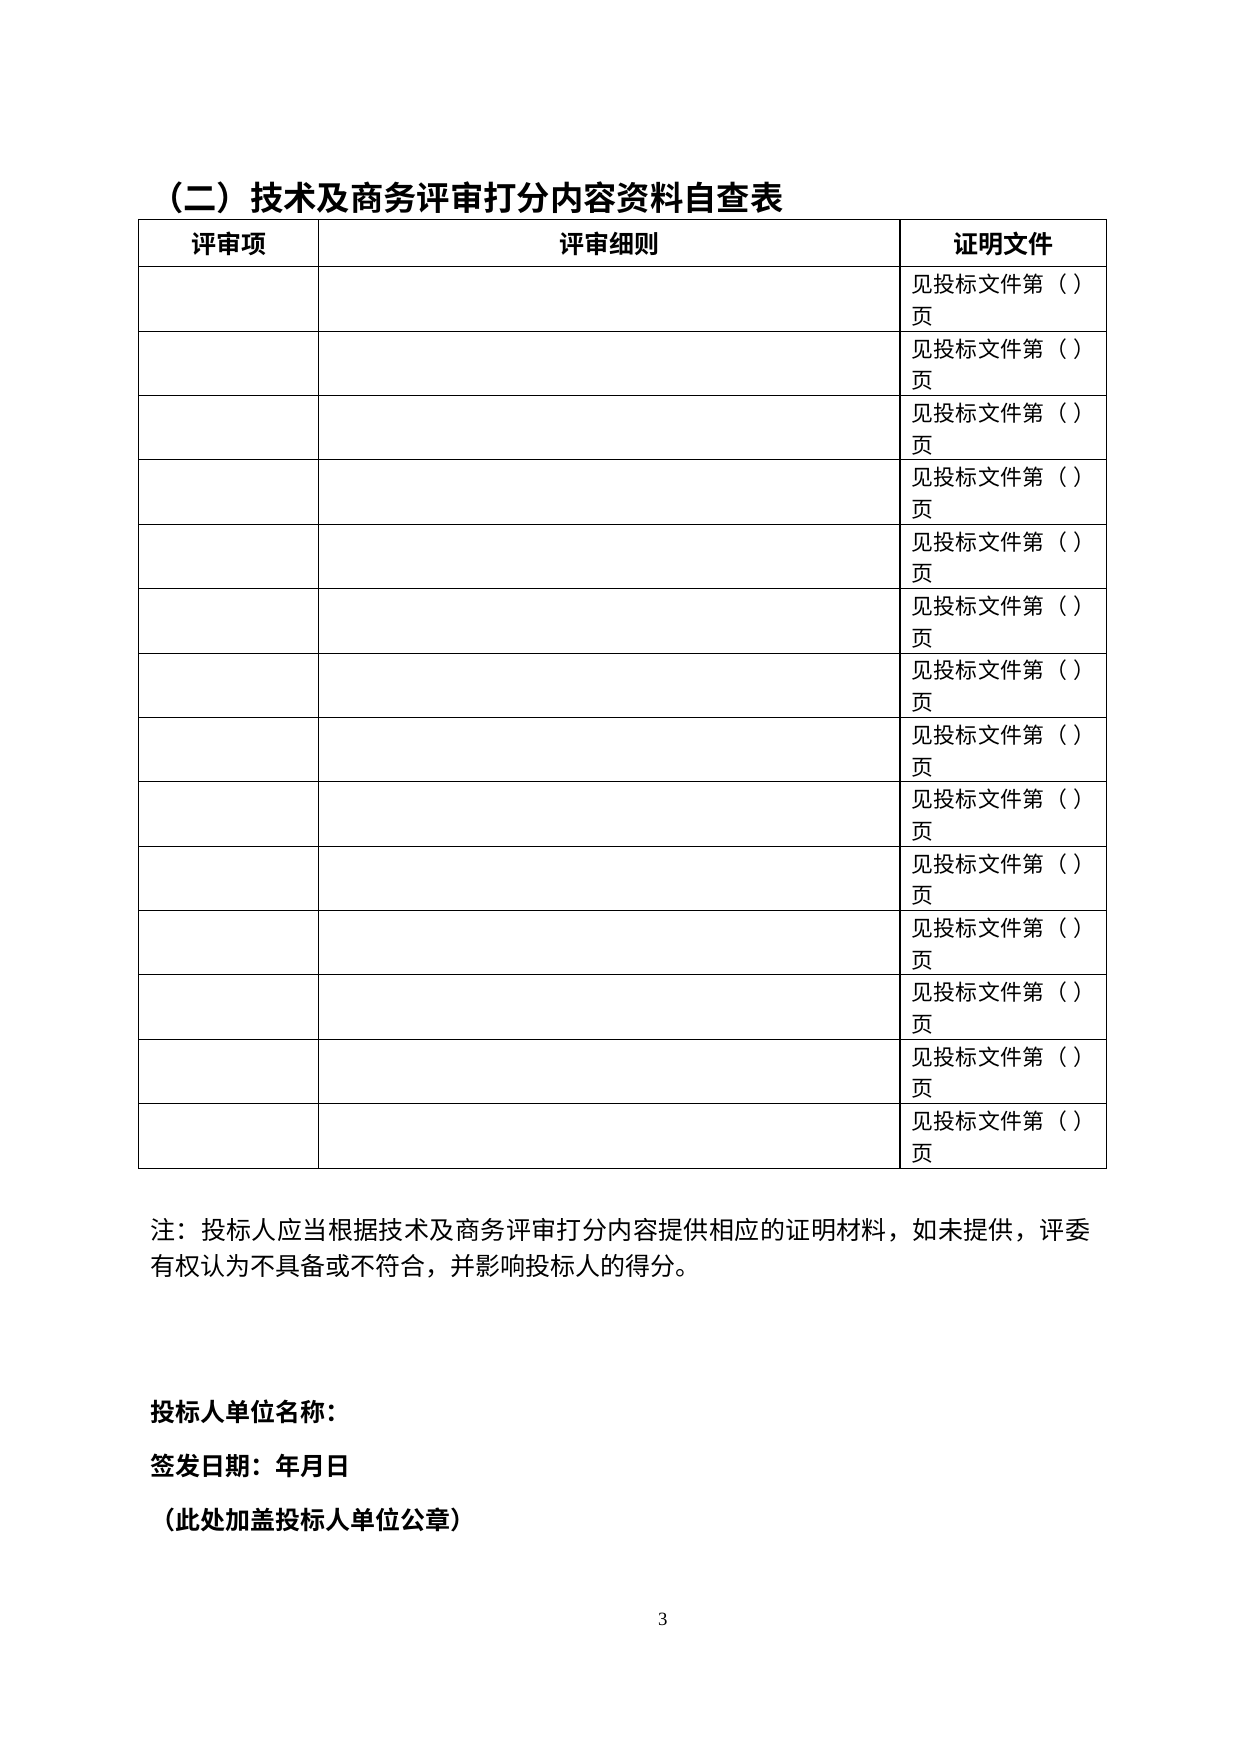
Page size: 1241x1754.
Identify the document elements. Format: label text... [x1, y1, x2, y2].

table_header 评审细则 [319, 220, 899, 266]
table_cell 见投标文件第（ ）页 [901, 718, 1106, 781]
table_cell [319, 267, 899, 331]
table_cell [319, 460, 899, 524]
table_cell [319, 589, 899, 652]
table_cell [319, 975, 899, 1039]
table_cell 见投标文件第（ ）页 [901, 460, 1106, 524]
table_cell 见投标文件第（ ）页 [901, 782, 1106, 846]
table_cell [319, 396, 899, 459]
table_cell [139, 1104, 318, 1167]
table_cell [319, 911, 899, 974]
table_cell [139, 1040, 318, 1103]
text 投标人单位名称： [150, 1392, 1090, 1428]
table_cell 见投标文件第（ ）页 [901, 975, 1106, 1039]
table_cell [319, 718, 899, 781]
table_cell [319, 1040, 899, 1103]
table_cell [139, 525, 318, 588]
table_cell [319, 1104, 899, 1167]
table_cell [139, 718, 318, 781]
table_cell [139, 589, 318, 652]
table_cell 见投标文件第（ ）页 [901, 332, 1106, 395]
table_cell 见投标文件第（ ）页 [901, 911, 1106, 974]
table_cell 见投标文件第（ ）页 [901, 396, 1106, 459]
table_cell 见投标文件第（ ）页 [901, 847, 1106, 910]
table_cell 见投标文件第（ ）页 [901, 1040, 1106, 1103]
table_cell [319, 654, 899, 717]
table_cell 见投标文件第（ ）页 [901, 1104, 1106, 1167]
table_cell 见投标文件第（ ）页 [901, 589, 1106, 652]
table_cell [319, 847, 899, 910]
table_header 评审项 [139, 220, 318, 266]
table_cell 见投标文件第（ ）页 [901, 654, 1106, 717]
table_cell 见投标文件第（ ）页 [901, 267, 1106, 331]
table_cell [139, 782, 318, 846]
table_cell 见投标文件第（ ）页 [901, 525, 1106, 588]
table_cell [139, 267, 318, 331]
text （二）技术及商务评审打分内容资料自查表 [150, 177, 1090, 219]
table_cell [139, 911, 318, 974]
table_cell [139, 975, 318, 1039]
table_header 证明文件 [901, 220, 1106, 266]
text 注：投标人应当根据技术及商务评审打分内容提供相应的证明材料，如未提供，评委有权认为不具备或不符合，并影响投标人的得分。 [150, 1210, 1090, 1283]
table_cell [139, 460, 318, 524]
table_cell [319, 782, 899, 846]
table_cell [319, 525, 899, 588]
table_cell [139, 847, 318, 910]
table_cell [139, 654, 318, 717]
table_cell [139, 396, 318, 459]
text 签发日期：年月日 [150, 1446, 1090, 1483]
table_cell [139, 332, 318, 395]
text （此处加盖投标人单位公章） [150, 1501, 1090, 1537]
table_cell [319, 332, 899, 395]
